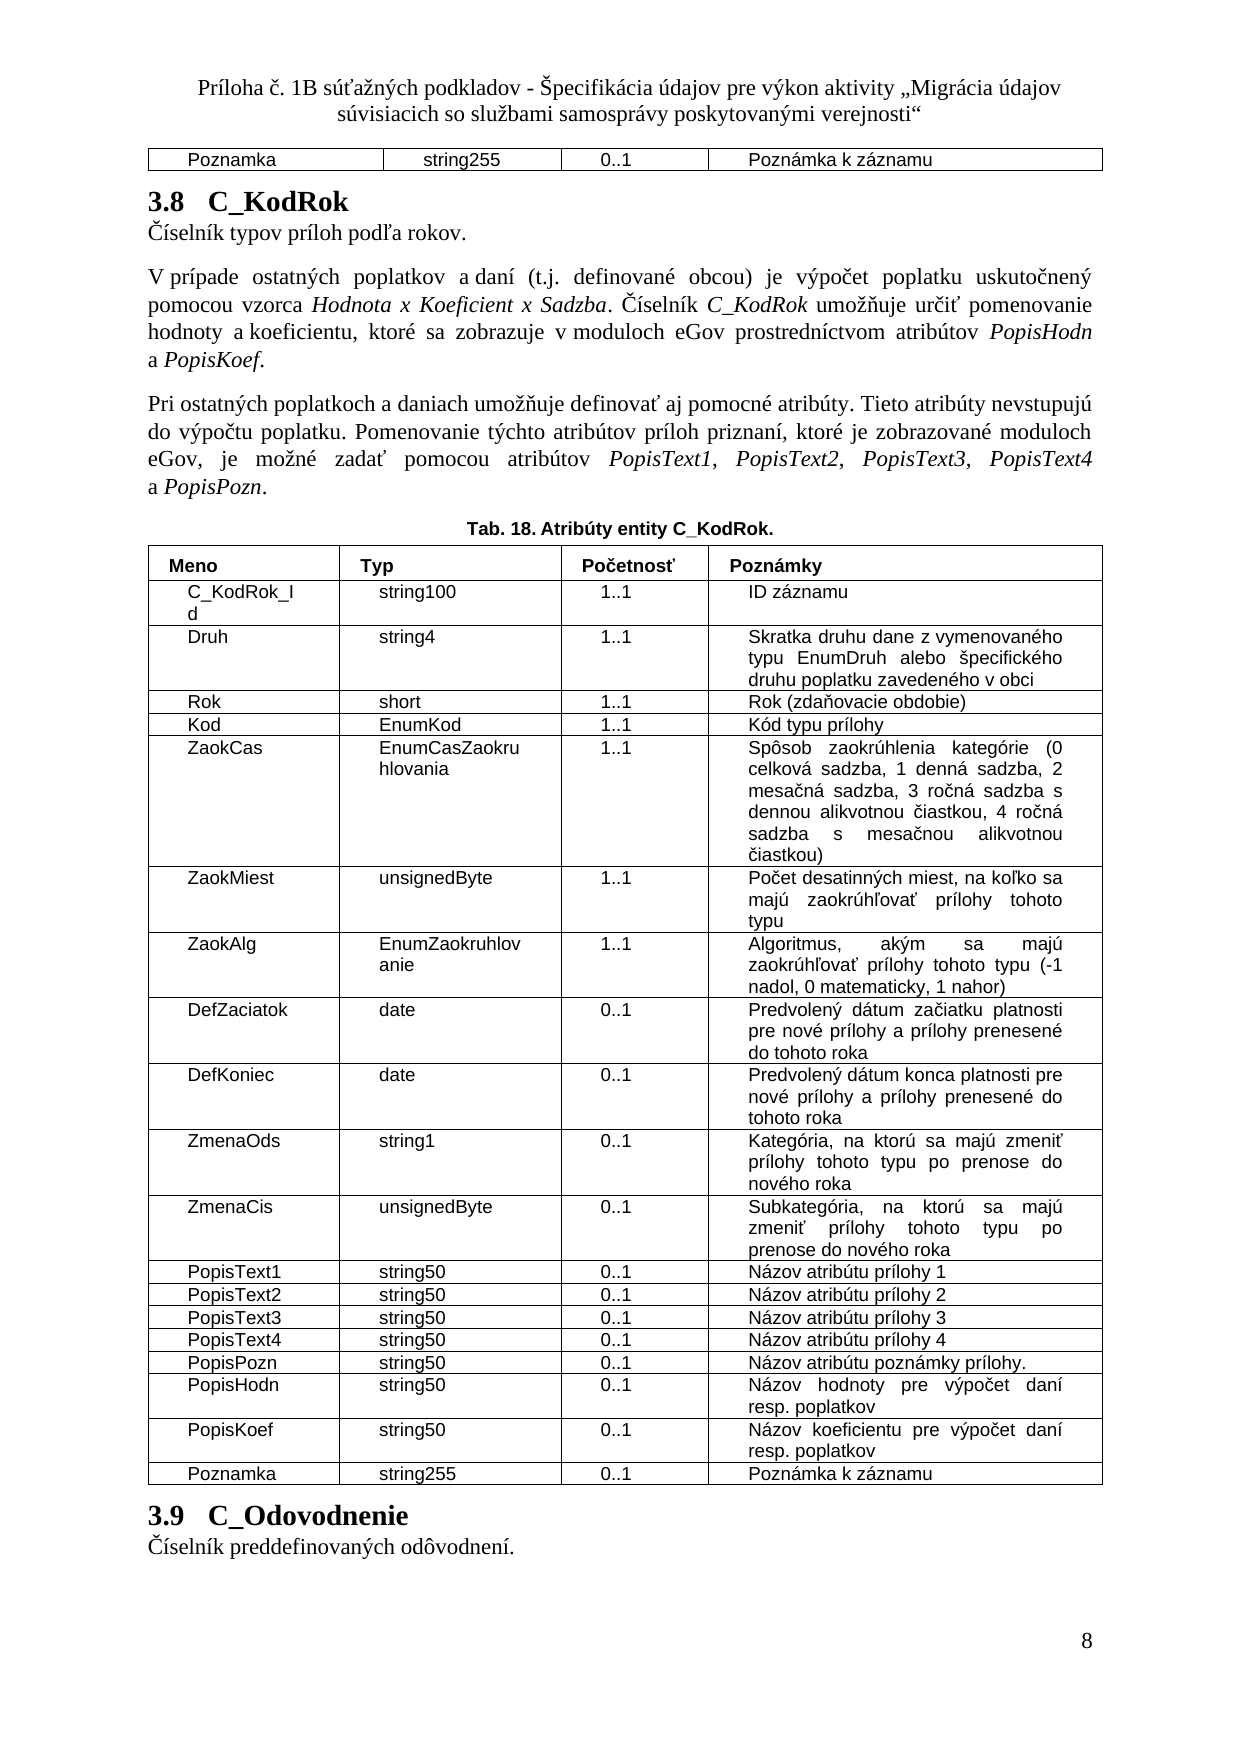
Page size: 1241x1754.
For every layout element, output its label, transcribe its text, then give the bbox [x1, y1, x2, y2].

table_header Typ [340, 546, 561, 580]
table_cell Názov atribútu poznámky prílohy. [709, 1352, 1102, 1373]
table_cell Druh [149, 626, 339, 690]
table_cell Počet desatinných miest, na koľko sa majú zaokrúhľovať prílohy tohoto typu [709, 867, 1102, 932]
table_cell 0..1 [562, 1329, 708, 1351]
table_cell EnumCasZaokruhlovania [340, 736, 561, 866]
table_cell 1..1 [562, 581, 708, 624]
text V prípade ostatných poplatkov a daní (t.j. definované obcou) je výpočet poplatku uskutočnený pomocou vzorca Hodnota x Koeficient x Sadzba. Číselník C_KodRok umožňuje určiť pomenovanie hodnoty a koeficientu, ktoré sa zobrazuje v moduloch eGov prostredníctvom atribútov PopisHodn a PopisKoef. [148, 263, 1093, 372]
table_cell 0..1 [562, 1284, 708, 1305]
table_cell ID záznamu [709, 581, 1102, 624]
table_cell Spôsob zaokrúhlenia kategórie (0 celková sadzba, 1 denná sadzba, 2 mesačná sadzba, 3 ročná sadzba s dennou alikvotnou čiastkou, 4 ročná sadzba s mesačnou alikvotnou čiastkou) [709, 736, 1102, 866]
table_cell 0..1 [562, 1306, 708, 1328]
table_cell ZaokCas [149, 736, 339, 866]
table_cell 0..1 [562, 1352, 708, 1373]
table_cell short [340, 691, 561, 713]
table_cell 1..1 [562, 691, 708, 713]
text Atribúty entity C_KodRok. [148, 517, 1093, 539]
table_header Meno [149, 546, 339, 580]
table_cell Predvolený dátum začiatku platnosti pre nové prílohy a prílohy prenesené do tohoto roka [709, 998, 1102, 1063]
table_cell 1..1 [562, 736, 708, 866]
table_cell string50 [340, 1261, 561, 1283]
table_cell 1..1 [562, 867, 708, 932]
table_cell PopisText1 [149, 1261, 339, 1283]
table_cell string255 [384, 149, 561, 170]
table_cell Rok [149, 691, 339, 713]
table_cell 0..1 [562, 1196, 708, 1260]
table_cell Kod [149, 714, 339, 735]
table_cell ZaokAlg [149, 933, 339, 997]
subtitle C_Odovodnenie [148, 1498, 1093, 1531]
table_cell PopisText4 [149, 1329, 339, 1351]
table_cell string100 [340, 581, 561, 624]
table_cell date [340, 998, 561, 1063]
table_cell 1..1 [562, 626, 708, 690]
table_cell PopisKoef [149, 1419, 339, 1462]
table_cell 0..1 [562, 1064, 708, 1129]
table_cell Predvolený dátum konca platnosti pre nové prílohy a prílohy prenesené do tohoto roka [709, 1064, 1102, 1129]
table_cell 1..1 [562, 933, 708, 997]
table_cell Názov koeficientu pre výpočet daní resp. poplatkov [709, 1419, 1102, 1462]
table_cell C_KodRok_Id [149, 581, 339, 624]
table_cell Poznamka [149, 1463, 339, 1484]
table_cell string50 [340, 1352, 561, 1373]
table_cell Poznámka k záznamu [709, 1463, 1102, 1484]
table_cell Rok (zdaňovacie obdobie) [709, 691, 1102, 713]
table_cell EnumKod [340, 714, 561, 735]
table_cell PopisText2 [149, 1284, 339, 1305]
table_cell Subkategória, na ktorú sa majú zmeniť prílohy tohoto typu po prenose do nového roka [709, 1196, 1102, 1260]
table_cell PopisHodn [149, 1374, 339, 1417]
table_cell PopisText3 [149, 1306, 339, 1328]
table_cell string1 [340, 1130, 561, 1194]
table_cell EnumZaokruhlovanie [340, 933, 561, 997]
text Pri ostatných poplatkoch a daniach umožňuje definovať aj pomocné atribúty. Tieto atribúty nevstupujú do výpočtu poplatku. Pomenovanie týchto atribútov príloh priznaní, ktoré je zobrazované moduloch eGov, je možné zadať pomocou atribútov PopisText1, PopisText2, PopisText3, PopisText4 a PopisPozn. [148, 390, 1093, 499]
table_cell ZmenaOds [149, 1130, 339, 1194]
table_cell Kód typu prílohy [709, 714, 1102, 735]
table_cell string50 [340, 1306, 561, 1328]
table_cell 0..1 [562, 1374, 708, 1417]
table_cell string50 [340, 1374, 561, 1417]
table_cell string50 [340, 1329, 561, 1351]
table_cell ZmenaCis [149, 1196, 339, 1260]
subtitle C_KodRok [148, 184, 1093, 217]
text Číselník preddefinovaných odôvodnení. [148, 1533, 1093, 1559]
table_cell 0..1 [562, 149, 708, 170]
table_cell string4 [340, 626, 561, 690]
table_cell Názov hodnoty pre výpočet daní resp. poplatkov [709, 1374, 1102, 1417]
table_cell unsignedByte [340, 1196, 561, 1260]
table_cell 1..1 [562, 714, 708, 735]
table_cell Názov atribútu prílohy 1 [709, 1261, 1102, 1283]
table_cell DefZaciatok [149, 998, 339, 1063]
table_cell Poznamka [149, 149, 383, 170]
table_cell Skratka druhu dane z vymenovaného typu EnumDruh alebo špecifického druhu poplatku zavedeného v obci [709, 626, 1102, 690]
text Číselník typov príloh podľa rokov. [148, 219, 1093, 245]
table_cell 0..1 [562, 1130, 708, 1194]
table_cell DefKoniec [149, 1064, 339, 1129]
table_cell string255 [340, 1463, 561, 1484]
table_cell Názov atribútu prílohy 2 [709, 1284, 1102, 1305]
table_cell Názov atribútu prílohy 3 [709, 1306, 1102, 1328]
table_cell Algoritmus, akým sa majú zaokrúhľovať prílohy tohoto typu (-1 nadol, 0 matematicky, 1 nahor) [709, 933, 1102, 997]
table_cell ZaokMiest [149, 867, 339, 932]
table_cell Kategória, na ktorú sa majú zmeniť prílohy tohoto typu po prenose do nového roka [709, 1130, 1102, 1194]
table_cell string50 [340, 1419, 561, 1462]
table_cell unsignedByte [340, 867, 561, 932]
table_cell PopisPozn [149, 1352, 339, 1373]
table_header Poznámky [709, 546, 1102, 580]
table_cell 0..1 [562, 998, 708, 1063]
table_cell string50 [340, 1284, 561, 1305]
table_cell Názov atribútu prílohy 4 [709, 1329, 1102, 1351]
table_cell 0..1 [562, 1463, 708, 1484]
table_header Početnosť [562, 546, 708, 580]
table_cell date [340, 1064, 561, 1129]
table_cell 0..1 [562, 1261, 708, 1283]
table_cell Poznámka k záznamu [709, 149, 1102, 170]
table_cell 0..1 [562, 1419, 708, 1462]
